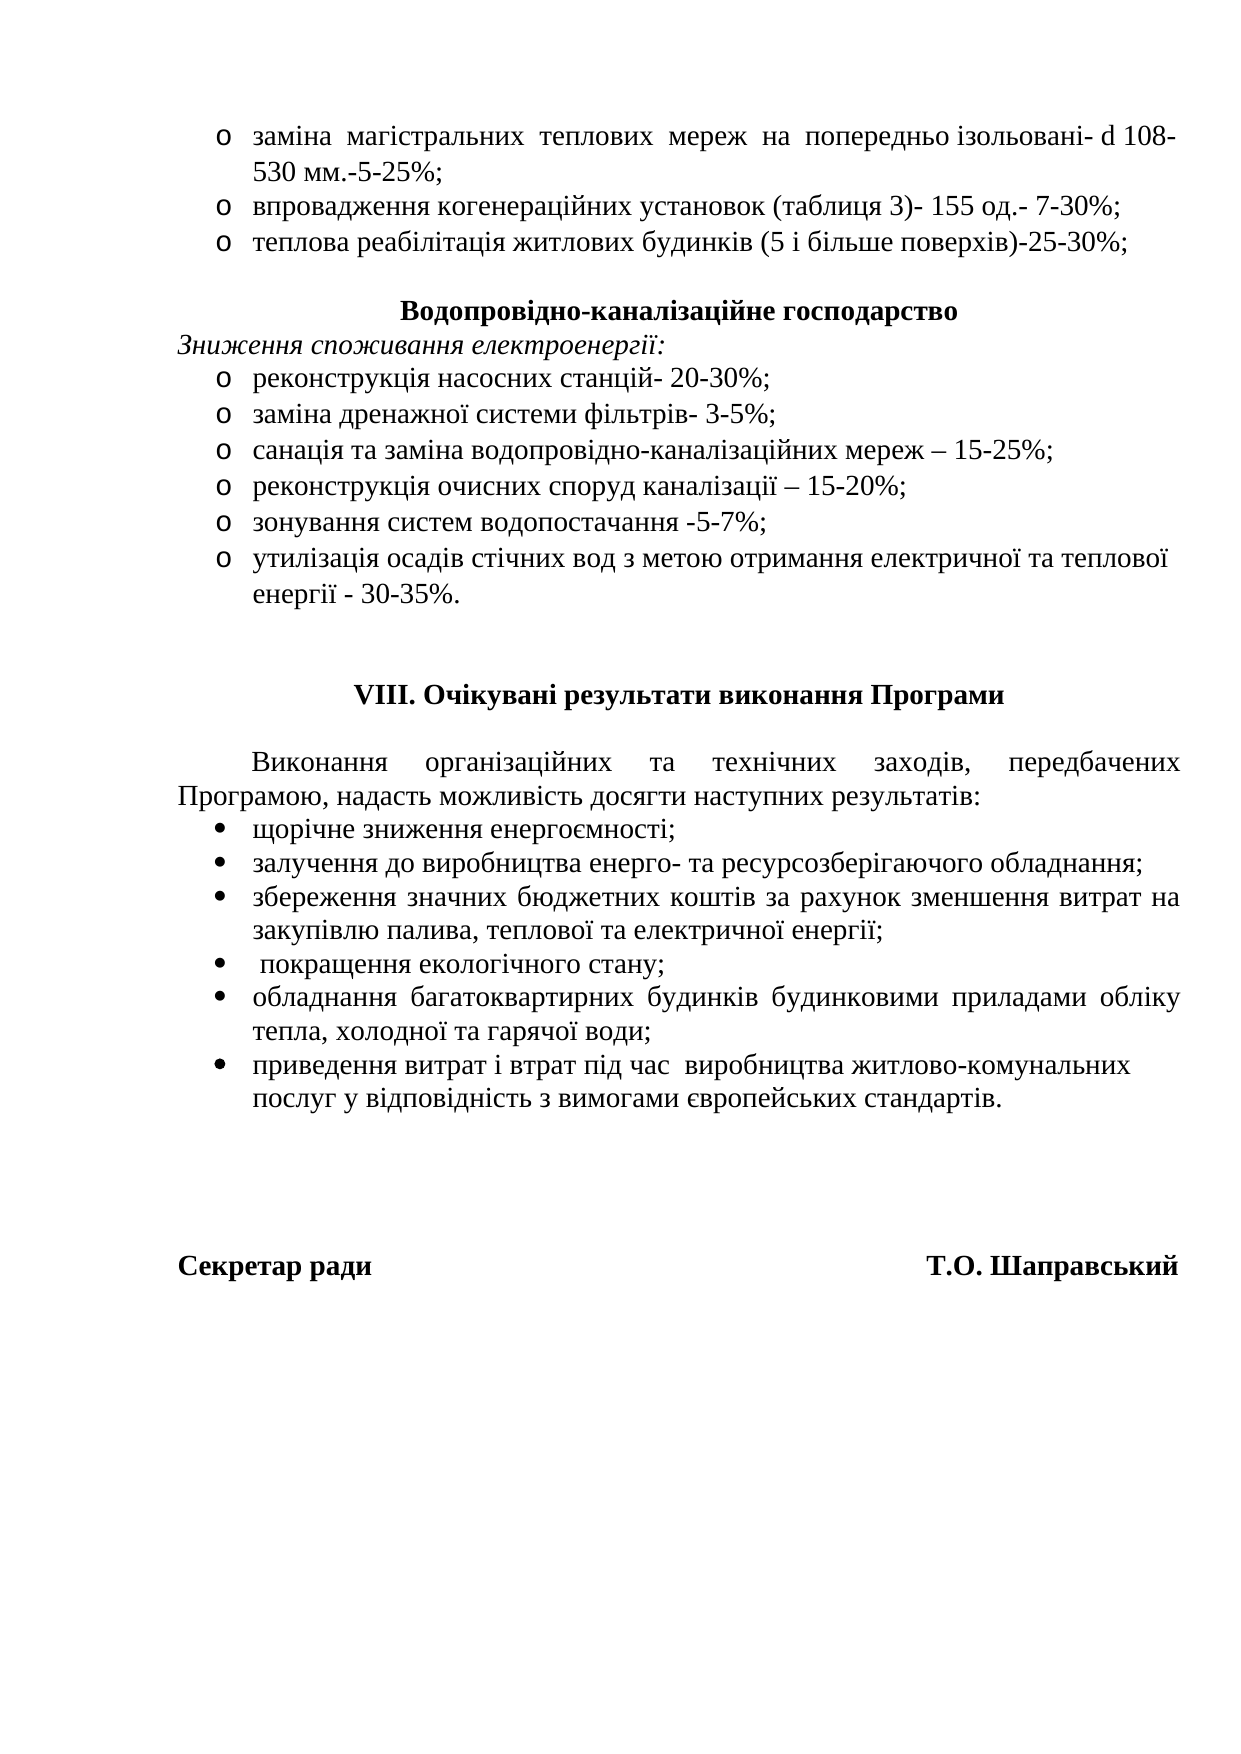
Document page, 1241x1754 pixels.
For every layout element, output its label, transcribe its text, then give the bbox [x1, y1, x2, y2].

list теплова реабілітація житлових будинків (5 і більше поверхів)-25-30%; [215, 224, 1181, 260]
list утилізація осадів стічних вод з метою отримання електричної та теплової енергії - 30-35%. [215, 541, 1181, 610]
list санація та заміна водопровідно-каналізаційних мереж – 15-25%; [215, 432, 1181, 468]
list заміна дренажної системи фільтрів- 3-5%; [215, 396, 1181, 432]
list заміна магістральних теплових мереж на попередньо ізольовані- d 108-530 мм.-5-25%; [215, 118, 1181, 188]
list обладнання багатоквартирних будинків будинковими приладами обліку тепла, холодної та гарячої води; [215, 979, 1181, 1047]
text Водопровідно-каналізаційне господарство [177, 293, 1181, 327]
list впровадження когенераційних установок (таблиця 3)- 155 од.- 7-30%; [215, 188, 1181, 224]
list покращення екологічного стану; [215, 946, 1181, 979]
text Зниження споживання електроенергії: [177, 327, 1181, 360]
text Секретар ради Т.О. Шаправський [177, 1248, 1181, 1282]
list щорічне зниження енергоємності; [215, 811, 1181, 845]
list реконструкція очисних споруд каналізації – 15-20%; [215, 468, 1181, 504]
list залучення до виробництва енерго- та ресурсозберігаючого обладнання; [215, 845, 1181, 879]
list збереження значних бюджетних коштів за рахунок зменшення витрат на закупівлю палива, теплової та електричної енергії; [215, 879, 1181, 946]
text VІІІ. Очікувані результати виконання Програми [177, 677, 1181, 711]
list реконструкція насосних станцій- 20-30%; [215, 360, 1181, 396]
text Виконання організаційних та технічних заходів, передбачених Програмою, надасть можливість досягти наступних результатів: [177, 744, 1181, 811]
list зонування систем водопостачання -5-7%; [215, 504, 1181, 541]
list приведення витрат і втрат під час виробництва житлово-комунальних послуг у відповідність з вимогами європейських стандартів. [215, 1047, 1181, 1114]
